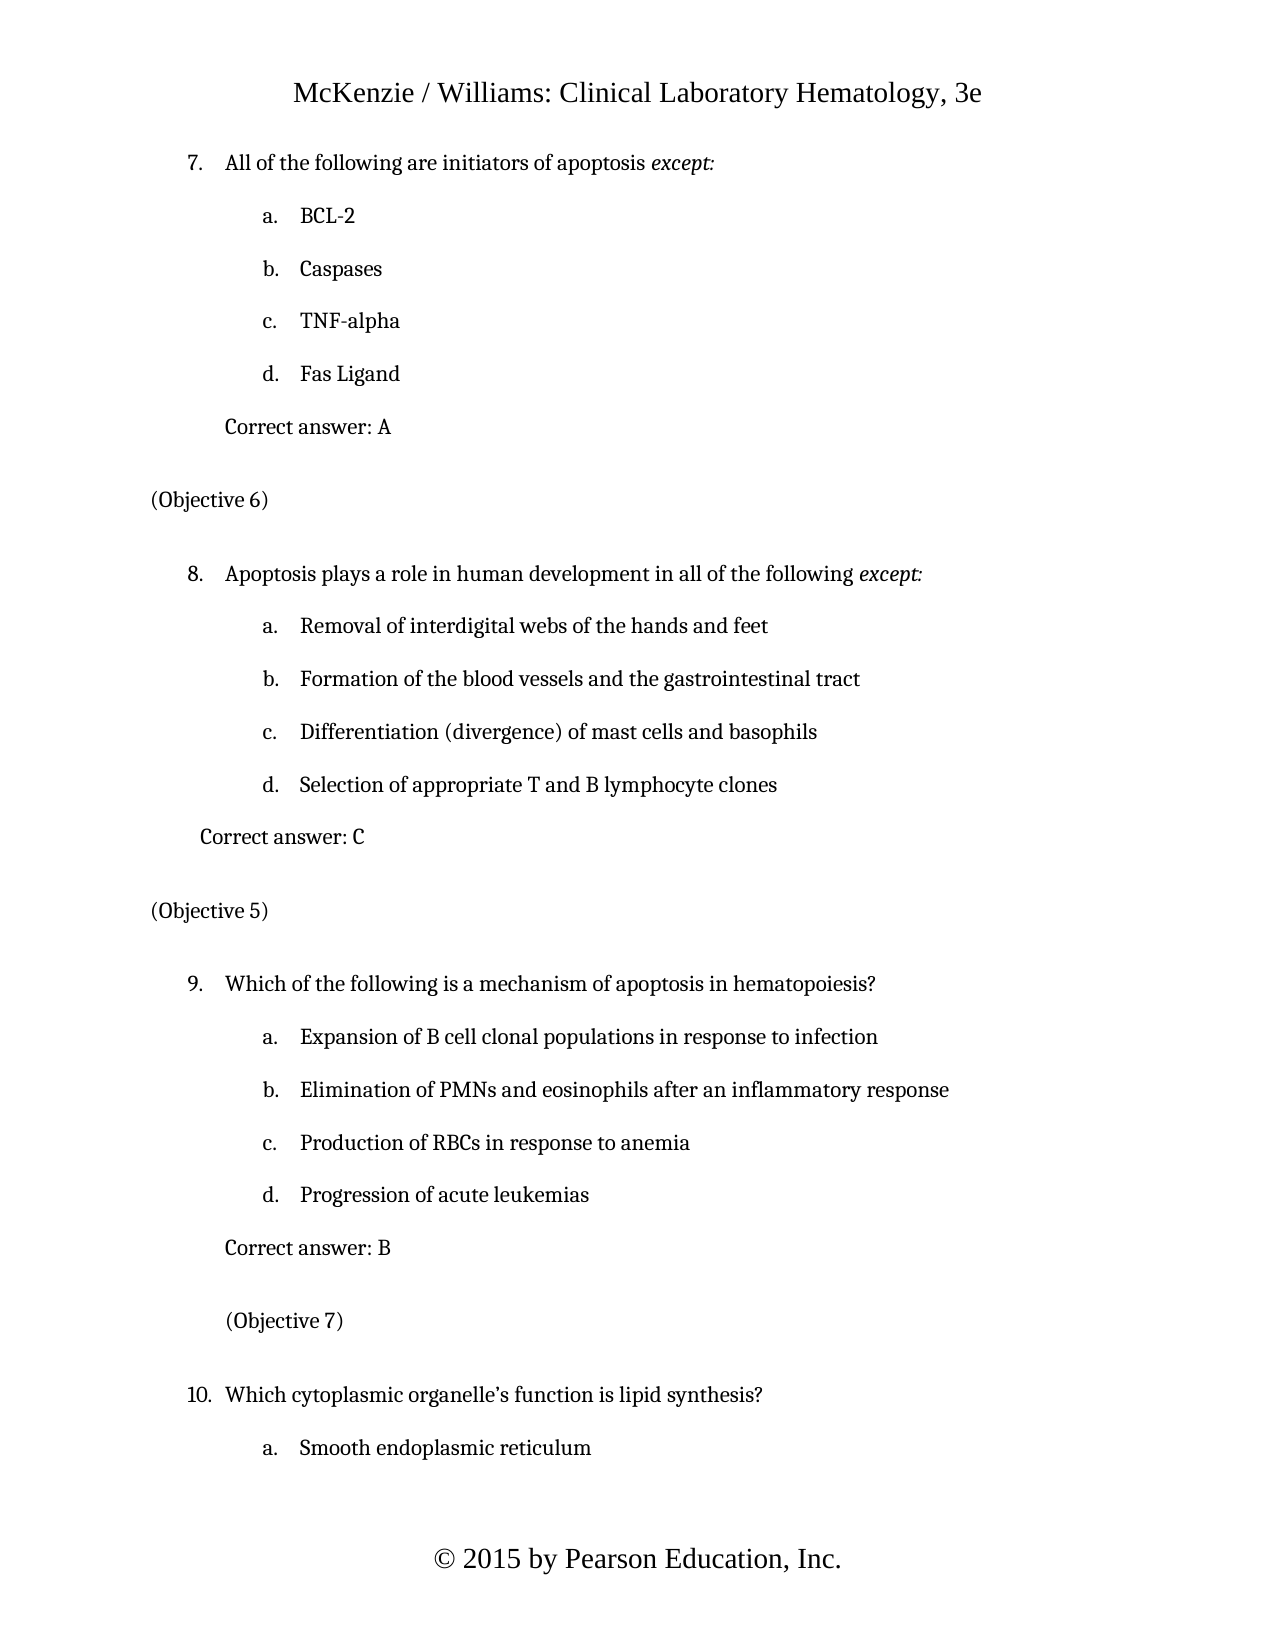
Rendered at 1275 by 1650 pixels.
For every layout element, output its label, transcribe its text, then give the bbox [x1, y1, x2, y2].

list Production of RBCs in response to anemia [262, 1129, 1125, 1156]
list Elimination of PMNs and eosinophils after an inflammatory response [262, 1077, 1125, 1103]
list BCL-2 [262, 203, 1125, 229]
list All of the following are initiators of apoptosis except: [187, 150, 1125, 176]
text (Objective 5) [150, 898, 1125, 924]
text (Objective 7) [150, 1308, 1125, 1335]
list Removal of interdigital webs of the hands and feet [262, 613, 1125, 640]
list Which of the following is a mechanism of apoptosis in hematopoiesis? [187, 971, 1125, 998]
list Apoptosis plays a role in human development in all of the following except: [187, 561, 1125, 587]
list TNF-alpha [262, 308, 1125, 334]
list Which cytoplasmic organelle’s function is lipid synthesis? [187, 1382, 1125, 1408]
list Fas Ligand [262, 361, 1125, 387]
list Differentiation (divergence) of mast cells and basophils [262, 719, 1125, 745]
text (Objective 6) [150, 487, 1125, 513]
list Progression of acute leukemias [262, 1182, 1125, 1208]
text Correct answer: B [150, 1235, 1125, 1261]
list Expansion of B cell clonal populations in response to infection [262, 1024, 1125, 1050]
list Smooth endoplasmic reticulum [262, 1434, 1125, 1461]
list Caspases [262, 255, 1125, 282]
list Selection of appropriate T and B lymphocyte clones [262, 771, 1125, 798]
text Correct answer: C [150, 824, 1125, 851]
list Formation of the blood vessels and the gastrointestinal tract [262, 666, 1125, 692]
text Correct answer: A [150, 413, 1125, 440]
